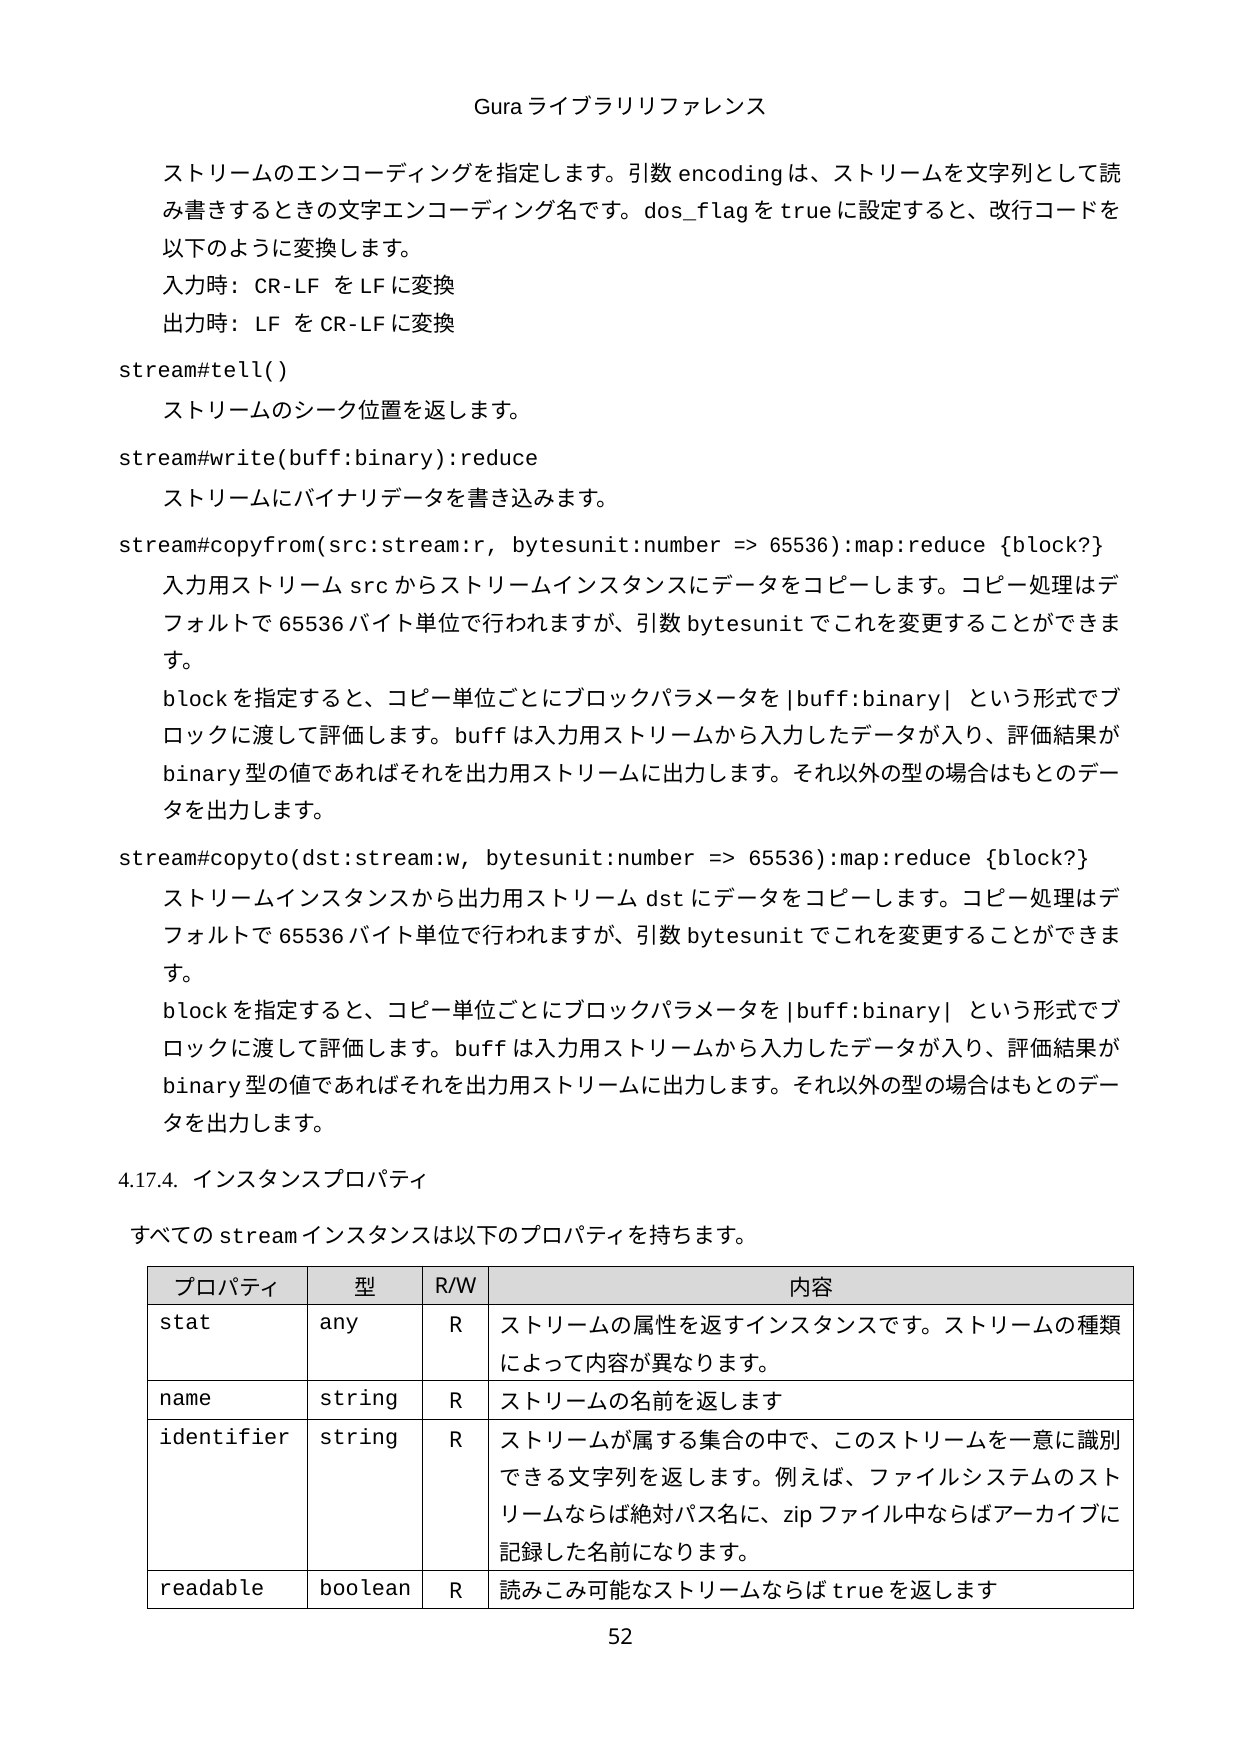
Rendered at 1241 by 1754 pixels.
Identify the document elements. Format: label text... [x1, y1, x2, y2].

table_cell name [148, 1381, 307, 1419]
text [118, 153, 1122, 341]
table_header 型 [308, 1267, 422, 1304]
table_cell R [423, 1381, 488, 1419]
text インスタンスプロパティ [118, 1159, 1122, 1197]
table_header プロパティ [148, 1267, 307, 1304]
text stream#copyto(dst:stream:w, bytesunit:number => 65536):map:reduce {block?} ストリームインスタンスから出力用ストリームdstにデータをコピーします。コピー処理はデフォルトで65536バイト単位で行われますが、引数bytesunitでこれを変更することができます。 blockを指定すると、コピー単位ごとにブロックパラメータを|buff:binary| という形式でブロックに渡して評価します。buffは入力用ストリームから入力したデータが入り、評価結果がbinary型の値であればそれを出力用ストリームに出力します。それ以外の型の場合はもとのデータを出力します。 [118, 841, 1122, 1141]
text stream#copyfrom(src:stream:r, bytesunit:number => 65536):map:reduce {block?} 入力用ストリームsrcからストリームインスタンスにデータをコピーします。コピー処理はデフォルトで65536バイト単位で行われますが、引数bytesunitでこれを変更することができます。 blockを指定すると、コピー単位ごとにブロックパラメータを|buff:binary| という形式でブロックに渡して評価します。buffは入力用ストリームから入力したデータが入り、評価結果がbinary型の値であればそれを出力用ストリームに出力します。それ以外の型の場合はもとのデータを出力します。 [118, 528, 1122, 828]
table_cell string [308, 1420, 422, 1570]
table_cell boolean [308, 1571, 422, 1608]
table_cell 読みこみ可能なストリームならばtrueを返します [489, 1571, 1133, 1608]
table_cell readable [148, 1571, 307, 1608]
table_cell string [308, 1381, 422, 1419]
table_cell stat [148, 1305, 307, 1380]
text stream#write(buff:binary):reduce ストリームにバイナリデータを書き込みます。 [118, 441, 1122, 516]
table_cell R [423, 1571, 488, 1608]
table_cell ストリームが属する集合の中で、このストリームを一意に識別できる文字列を返します。例えば、ファイルシステムのストリームならば絶対パス名に、zipファイル中ならばアーカイブに記録した名前になります。 [489, 1420, 1133, 1570]
table_cell any [308, 1305, 422, 1380]
table_cell ストリームの属性を返すインスタンスです。ストリームの種類によって内容が異なります。 [489, 1305, 1133, 1380]
table_cell ストリームの名前を返します [489, 1381, 1133, 1419]
table_cell identifier [148, 1420, 307, 1570]
table_header R/W [423, 1267, 488, 1304]
table_header 内容 [489, 1267, 1133, 1304]
text すべてのstreamインスタンスは以下のプロパティを持ちます。 [118, 1216, 1122, 1253]
text stream#tell() ストリームのシーク位置を返します。 [118, 353, 1122, 428]
table_cell R [423, 1420, 488, 1570]
table_cell R [423, 1305, 488, 1380]
